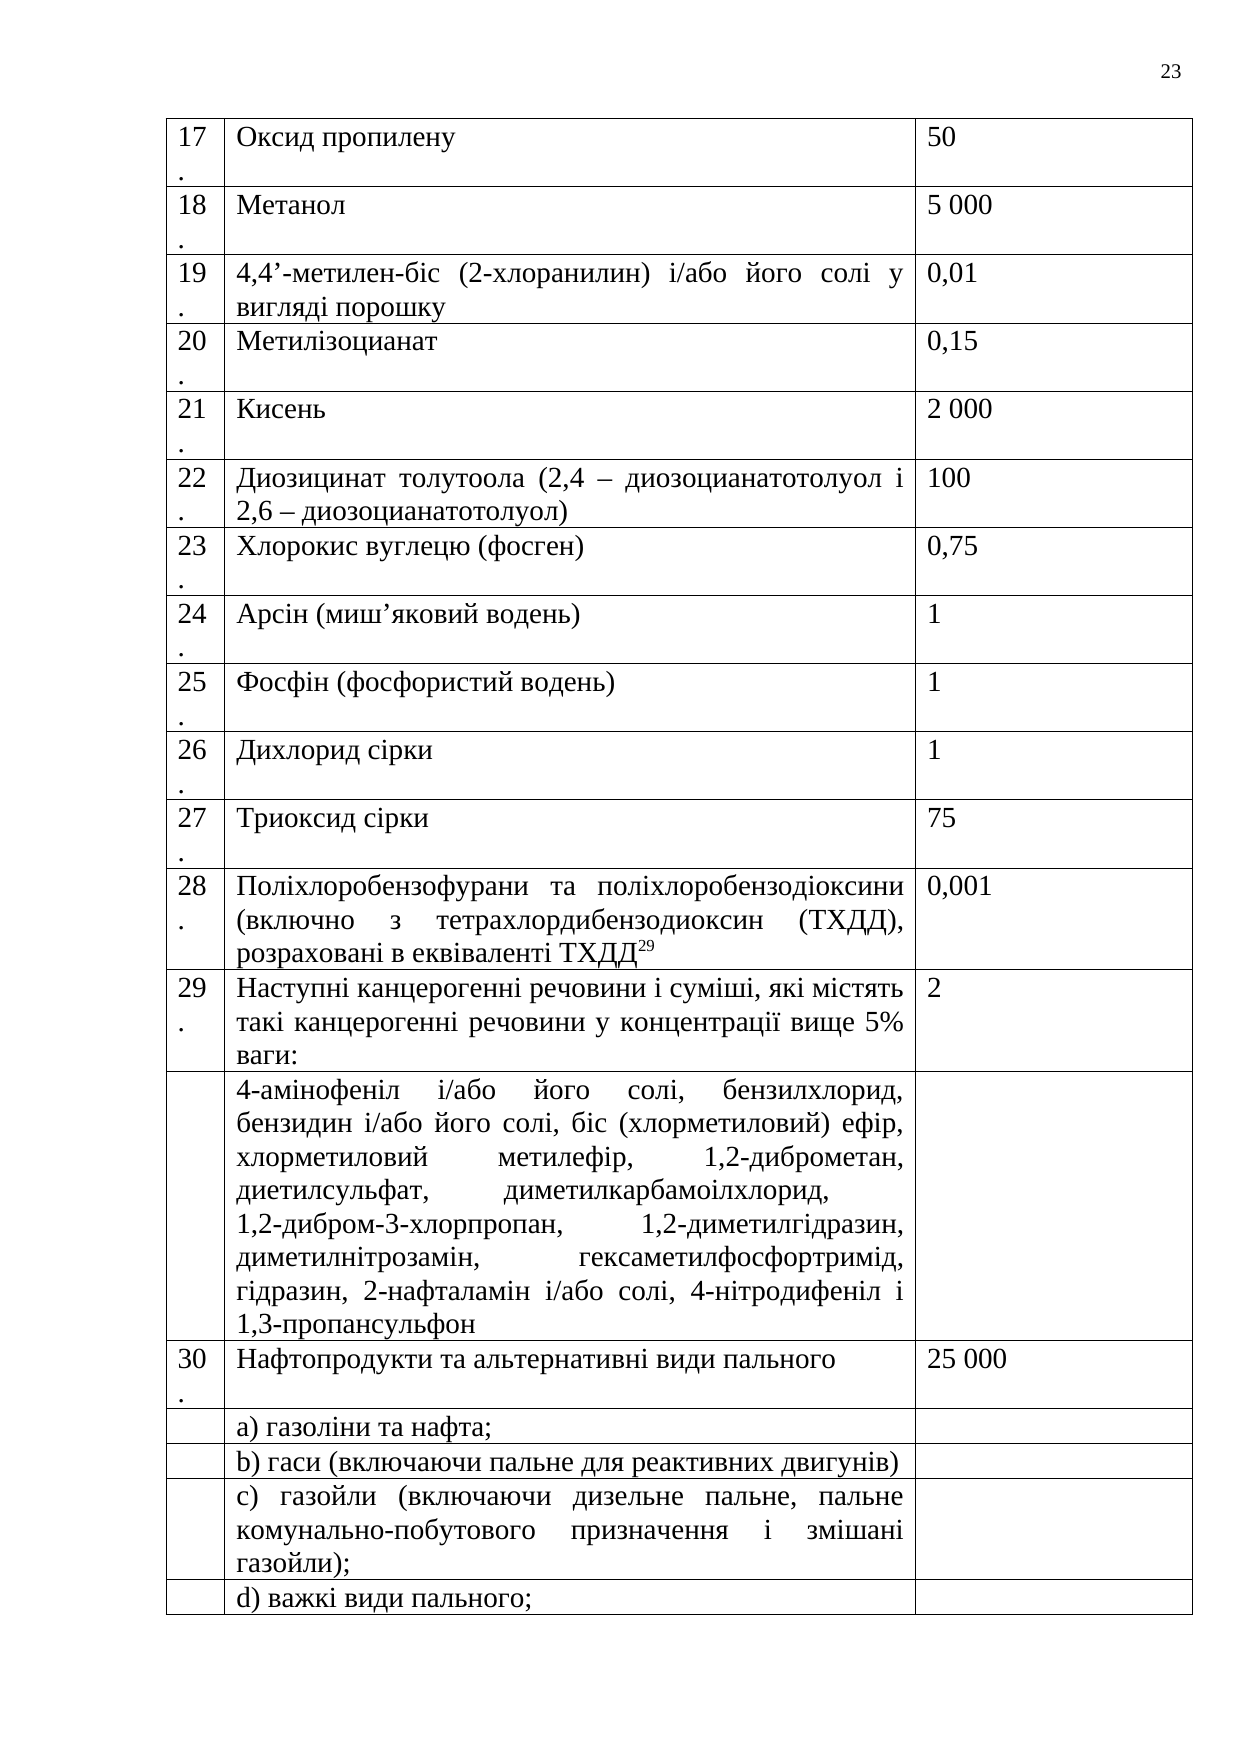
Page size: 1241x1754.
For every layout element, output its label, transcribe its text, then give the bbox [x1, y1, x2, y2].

table_cell [167, 1580, 224, 1614]
table_cell Метанол [225, 187, 915, 254]
table_cell Дихлорид сірки [225, 732, 915, 799]
table_cell [916, 1580, 1192, 1614]
table_cell 2 [916, 970, 1192, 1071]
table_cell Арсін (миш’яковий водень) [225, 596, 915, 663]
table_cell 0,001 [916, 869, 1192, 969]
table_cell 19. [167, 255, 224, 322]
table_cell Хлорокис вуглецю (фосген) [225, 528, 915, 595]
table_cell [916, 1409, 1192, 1443]
table_cell Нафтопродукти та альтернативні види пального [225, 1341, 915, 1408]
table_cell 27. [167, 800, 224, 867]
table_cell 100 [916, 460, 1192, 527]
table_cell 2 000 [916, 392, 1192, 459]
table_cell 20. [167, 324, 224, 391]
table_cell [167, 1444, 224, 1477]
table_cell 4-амінофеніл і/або його солі, бензилхлорид, бензидин і/або його солі, біс (хлорметиловий) ефір, хлорметиловий метилефір, 1,2-диброметан, диетилсульфат, диметилкарбамоілхлорид, 1,2-дибром-3-хлорпропан, 1,2-диметилгідразин, диметилнітрозамін, гексаметилфосфортримід, гідразин, 2-нафталамін і/або солі, 4-нітродифеніл і 1,3-пропансульфон [225, 1072, 915, 1340]
table_cell 0,01 [916, 255, 1192, 322]
table_cell 17. [167, 119, 224, 186]
table_cell Фосфін (фосфористий водень) [225, 664, 915, 731]
table_cell 24. [167, 596, 224, 663]
table_cell Поліхлоробензофурани та поліхлоробензодіоксини (включно з тетрахлордибензодиоксин (ТХДД), розраховані в еквіваленті ТХДД29 [225, 869, 915, 969]
table_cell 30. [167, 1341, 224, 1408]
table_cell c) газойли (включаючи дизельне пальне, пальне комунально-побутового призначення і змішані газойли); [225, 1479, 915, 1579]
table_cell Наступні канцерогенні речовини і суміші, які містять такі канцерогенні речовини у концентрації вище 5% ваги: [225, 970, 915, 1071]
table_cell 1 [916, 664, 1192, 731]
table_cell 25. [167, 664, 224, 731]
table_cell 29. [167, 970, 224, 1071]
table_cell 28. [167, 869, 224, 969]
table_cell Оксид пропилену [225, 119, 915, 186]
table_cell 25 000 [916, 1341, 1192, 1408]
table_cell Кисень [225, 392, 915, 459]
table_cell [167, 1072, 224, 1340]
table_cell Метилізоцианат [225, 324, 915, 391]
table_cell [916, 1444, 1192, 1477]
table_cell [916, 1479, 1192, 1579]
table_cell 1 [916, 596, 1192, 663]
table_cell d) важкі види пального; [225, 1580, 915, 1614]
table_cell 22. [167, 460, 224, 527]
table_cell 75 [916, 800, 1192, 867]
table_cell [916, 1072, 1192, 1340]
table_cell [167, 1479, 224, 1579]
table_cell Триоксид сірки [225, 800, 915, 867]
table_cell [167, 1409, 224, 1443]
table_cell 50 [916, 119, 1192, 186]
table_cell 21. [167, 392, 224, 459]
table_cell 18. [167, 187, 224, 254]
table_cell 5 000 [916, 187, 1192, 254]
table_cell 26. [167, 732, 224, 799]
table_cell 0,15 [916, 324, 1192, 391]
table_cell Диозицинат толутоола (2,4 – диозоцианатотолуол і 2,6 – диозоцианатотолуол) [225, 460, 915, 527]
table_cell 1 [916, 732, 1192, 799]
table_cell a) газоліни та нафта; [225, 1409, 915, 1443]
table_cell 23. [167, 528, 224, 595]
table_cell 4,4’-метилен-біс (2-хлоранилин) і/або його солі у вигляді порошку [225, 255, 915, 322]
table_cell b) гаси (включаючи пальне для реактивних двигунів) [225, 1444, 915, 1477]
table_cell 0,75 [916, 528, 1192, 595]
